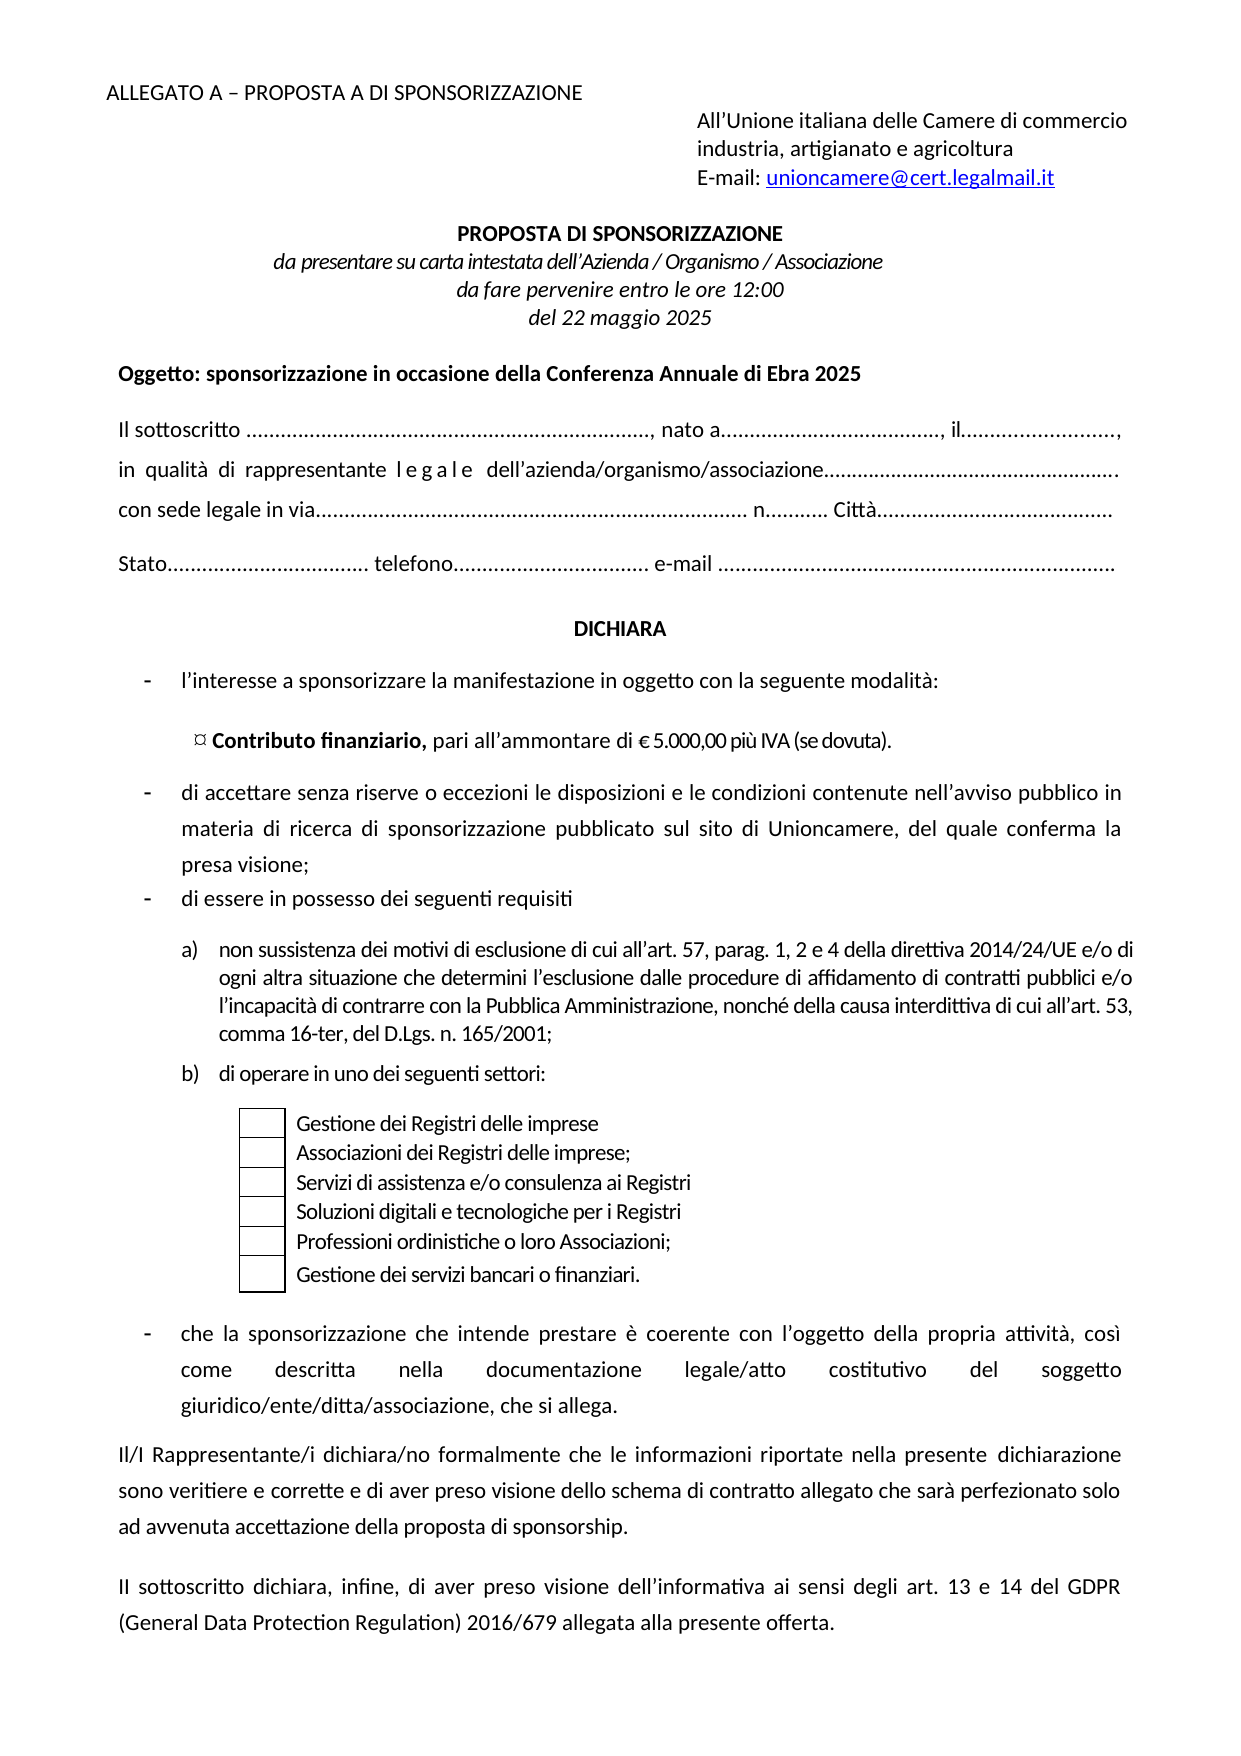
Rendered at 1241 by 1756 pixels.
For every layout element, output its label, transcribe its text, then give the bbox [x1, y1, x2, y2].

text con sede legale in via........................................................................... n........... Città......................................... [118, 495, 1122, 523]
text E-mail: unioncamere@cert.legalmail.it [697, 163, 1134, 191]
title PROPOSTA DI SPONSORIZZAZIONE [106, 219, 1134, 247]
text ALLEGATO A – PROPOSTA A DI SPONSORIZZAZIONE [106, 78, 1134, 106]
table_cell [240, 1256, 284, 1291]
table_cell [240, 1168, 284, 1196]
list non sussistenza dei motivi di esclusione di cui all’art. 57, parag. 1, 2 e 4 della direttiva 2014/24/UE e/o di ogni altra situazione che determini l’esclusione dalle procedure di affidamento di contratti pubblici e/o l’incapacità di contrarre con la Pubblica Amministrazione, nonché della causa interdittiva di cui all’art. 53, comma 16-ter, del D.Lgs. n. 165/2001; [181, 935, 1134, 1047]
text II sottoscritto dichiara, infine, di aver preso visione dell’informativa ai sensi degli art. 13 e 14 del GDPR (General Data Protection Regulation) 2016/679 allegata alla presente offerta. [118, 1572, 1123, 1636]
table_cell Associazioni dei Registri delle imprese; [286, 1137, 1101, 1167]
subtitle DICHIARA [106, 614, 1134, 642]
table_cell Servizi di assistenza e/o consulenza ai Registri [286, 1167, 1101, 1196]
text da fare pervenire entro le ore 12:00 del 22 maggio 2025 [442, 275, 798, 331]
text Contributo finanziario, pari all’ammontare di € 5.000,00 più IVA (se dovuta). [193, 726, 1134, 754]
list di essere in possesso dei seguenti requisiti [144, 887, 1134, 911]
text All’Unione italiana delle Camere di commercio [697, 106, 1134, 134]
list l’interesse a sponsorizzare la manifestazione in oggetto con la seguente modalità: [144, 666, 1122, 694]
text Stato................................... telefono.................................. e-mail ..................................................................... [118, 549, 1122, 577]
list che la sponsorizzazione che intende prestare è coerente con l’oggetto della propria attività, così come descritta nella documentazione legale/atto costitutivo del soggetto giuridico/ente/ditta/associazione, che si allega. [143, 1319, 1123, 1419]
table_cell Professioni ordinistiche o loro Associazioni; [286, 1226, 1101, 1255]
text Il sottoscritto ......................................................................, nato a......................................, il. , [118, 415, 1134, 443]
table_cell Gestione dei servizi bancari o finanziari. [286, 1255, 1101, 1291]
text industria, artigianato e agricoltura [697, 134, 1134, 163]
table_cell [240, 1197, 284, 1226]
subtitle Oggetto: sponsorizzazione in occasione della Conferenza Annuale di Ebra 2025 [118, 359, 1134, 387]
table_cell [240, 1227, 284, 1255]
list di operare in uno dei seguenti settori: [181, 1059, 1134, 1087]
table_cell [240, 1138, 284, 1167]
text da presentare su carta intestata dell’Azienda / Organismo / Associazione [106, 247, 1051, 275]
text in qualità di rappresentante legale dell’azienda/organismo/associazione..................................................... [118, 455, 1134, 483]
text Il/I Rappresentante/i dichiara/no formalmente che le informazioni riportate nella presente dichiarazione sono veritiere e corrette e di aver preso visione dello schema di contratto allegato che sarà perfezionato solo ad avvenuta accettazione della proposta di sponsorship. [118, 1440, 1122, 1540]
list di accettare senza riserve o eccezioni le disposizioni e le condizioni contenute nell’avviso pubblico in materia di ricerca di sponsorizzazione pubblicato sul sito di Unioncamere, del quale conferma la presa visione; [144, 778, 1122, 879]
table_header Gestione dei Registri delle imprese [286, 1108, 1101, 1137]
table_cell Soluzioni digitali e tecnologiche per i Registri [286, 1196, 1101, 1226]
table_header [240, 1109, 284, 1137]
